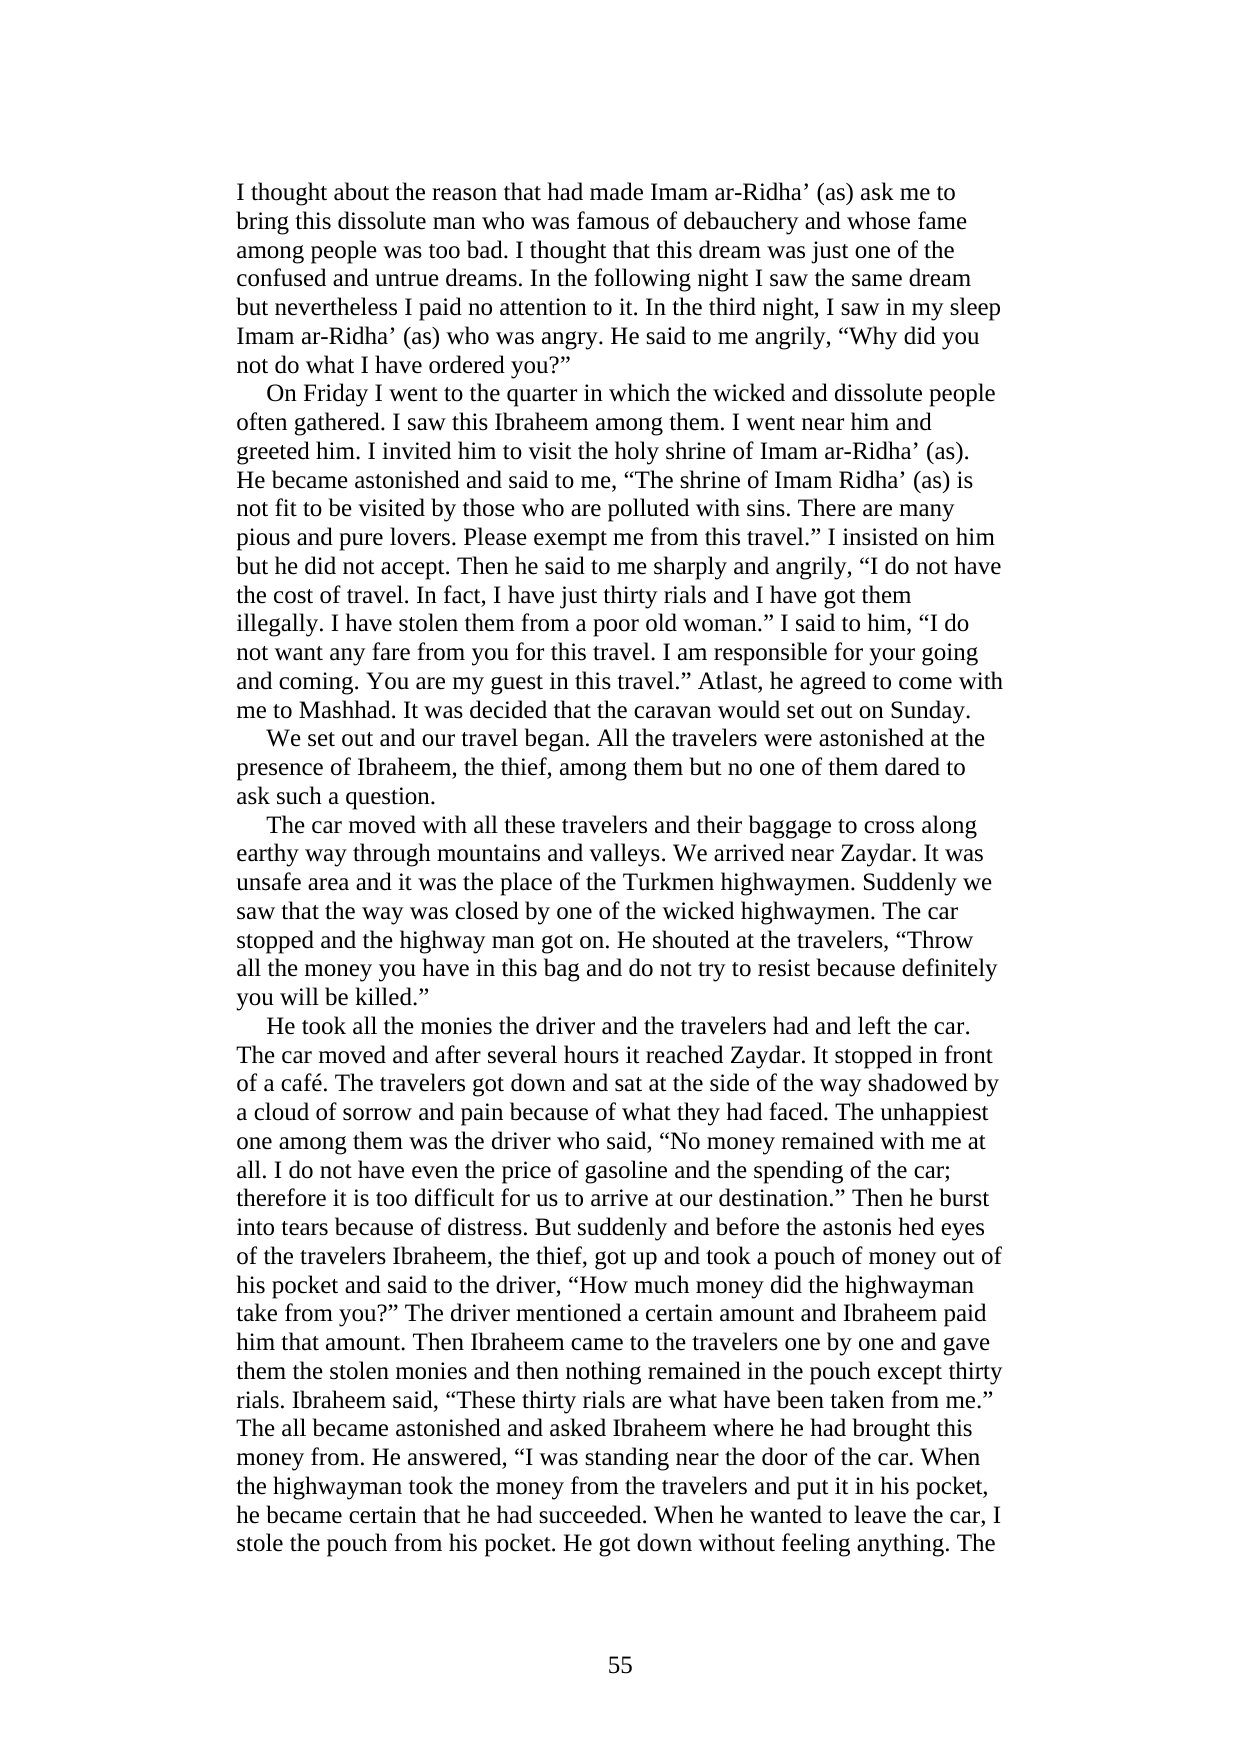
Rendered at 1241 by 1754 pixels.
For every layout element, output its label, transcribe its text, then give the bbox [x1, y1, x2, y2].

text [236, 1011, 1004, 1557]
text We set out and our travel began. All the travelers were astonished at the presence of Ibraheem, the thief, among them but no one of them dared to ask such a question. [236, 723, 1004, 810]
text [236, 177, 1004, 378]
text On Friday I went to the quarter in which the wicked and dissolute people often gathered. I saw this Ibraheem among them. I went near him and greeted him. I invited him to visit the holy shrine of Imam ar-Ridha’ (as). He became astonished and said to me, “The shrine of Imam Ridha’ (as) is not fit to be visited by those who are polluted with sins. There are many pious and pure lovers. Please exempt me from this travel.” I insisted on him but he did not accept. Then he said to me sharply and angrily, “I do not have the cost of travel. In fact, I have just thirty rials and I have got them illegally. I have stolen them from a poor old woman.” I said to him, “I do not want any fare from you for this travel. I am responsible for your going and coming. You are my guest in this travel.” Atlast, he agreed to come with me to Mashhad. It was decided that the caravan would set out on Sunday. [236, 378, 1004, 723]
text The car moved with all these travelers and their baggage to cross along earthy way through mountains and valleys. We arrived near Zaydar. It was unsafe area and it was the place of the Turkmen highwaymen. Suddenly we saw that the way was closed by one of the wicked highwaymen. The car stopped and the highway man got on. He shouted at the travelers, “Throw all the money you have in this bag and do not try to resist because definitely you will be killed.” [236, 810, 1004, 1011]
